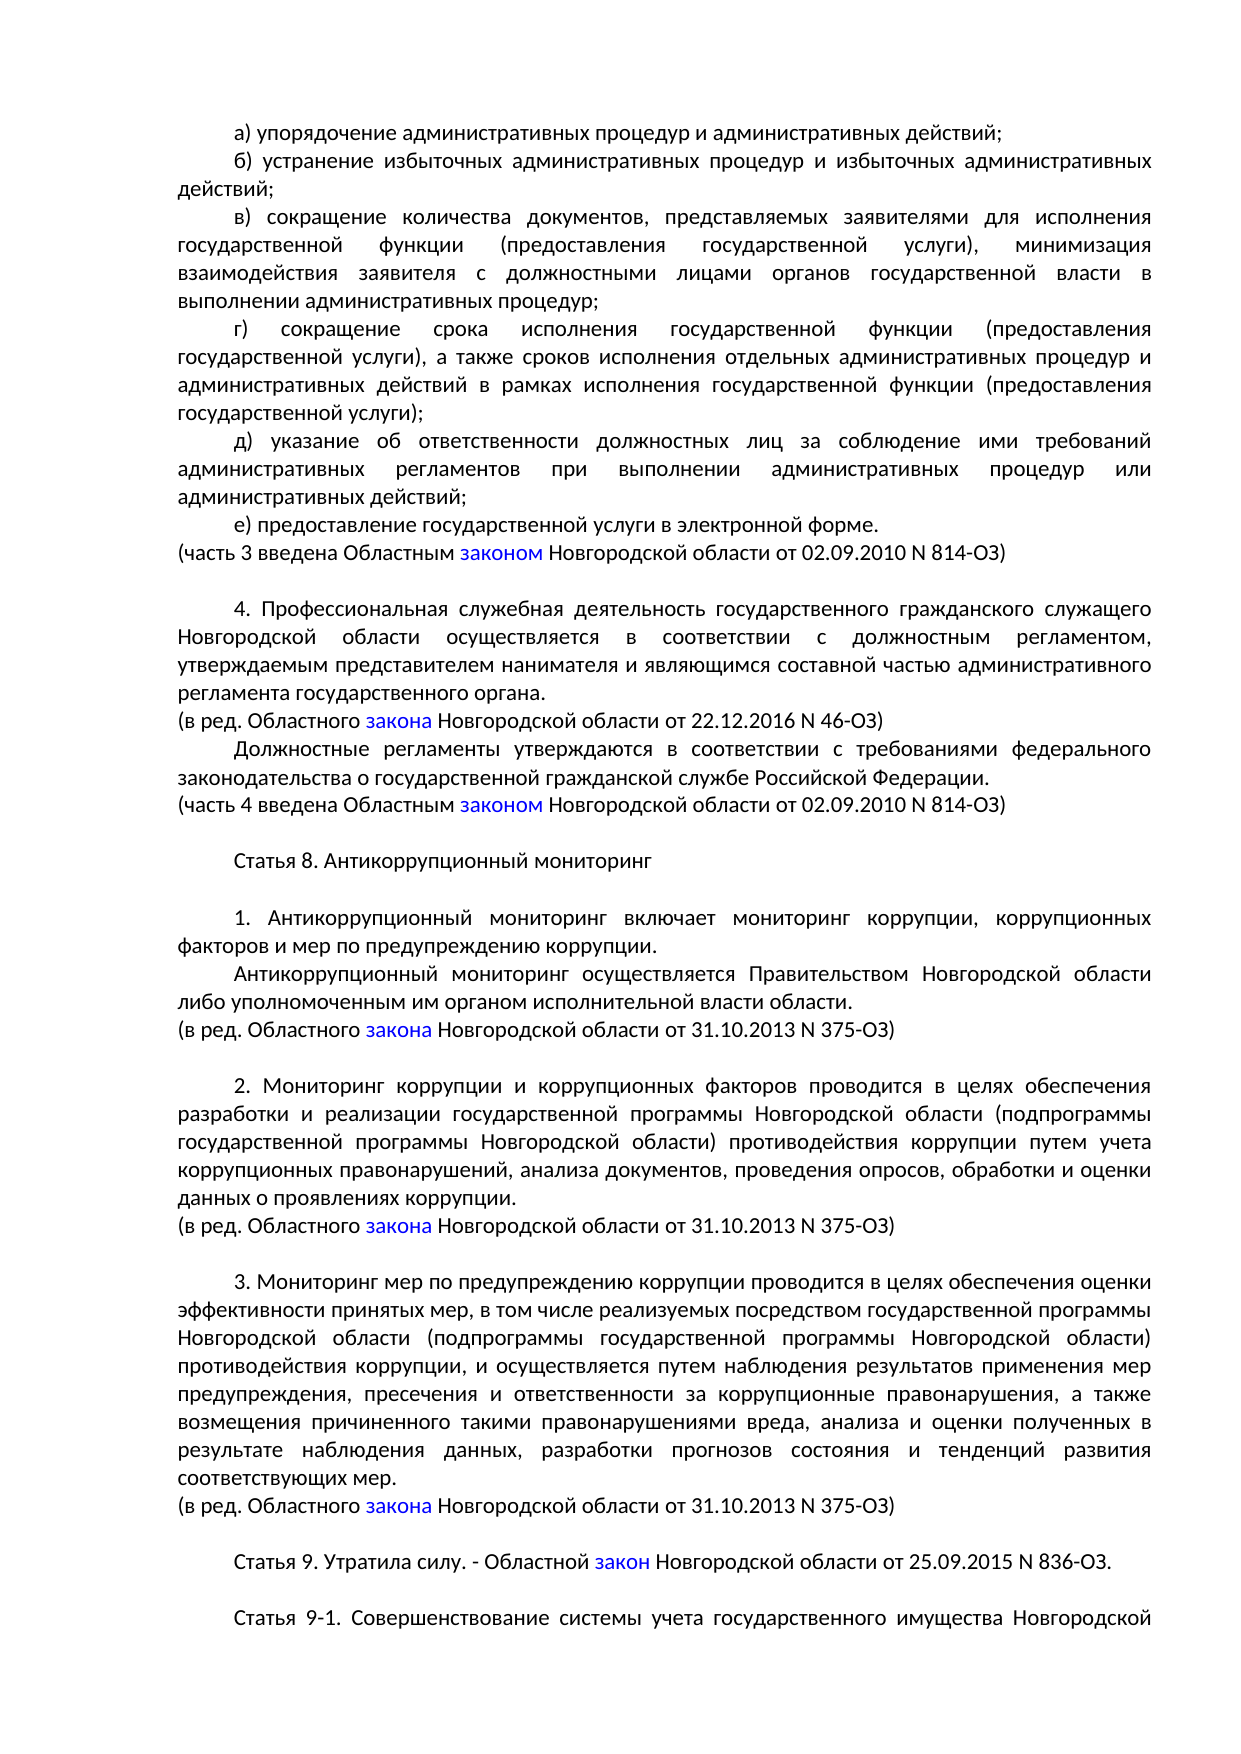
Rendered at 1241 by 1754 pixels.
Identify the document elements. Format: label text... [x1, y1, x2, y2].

text е) предоставление государственной услуги в электронной форме. [177, 510, 1152, 538]
text 2. Мониторинг коррупции и коррупционных факторов проводится в целях обеспечения разработки и реализации государственной программы Новгородской области (подпрограммы государственной программы Новгородской области) противодействия коррупции путем учета коррупционных правонарушений, анализа документов, проведения опросов, обработки и оценки данных о проявлениях коррупции. [177, 1071, 1152, 1211]
text Антикоррупционный мониторинг осуществляется Правительством Новгородской области либо уполномоченным им органом исполнительной власти области. [177, 959, 1152, 1015]
text г) сокращение срока исполнения государственной функции (предоставления государственной услуги), а также сроков исполнения отдельных административных процедур и административных действий в рамках исполнения государственной функции (предоставления государственной услуги); [177, 314, 1152, 426]
text 1. Антикоррупционный мониторинг включает мониторинг коррупции, коррупционных факторов и мер по предупреждению коррупции. [177, 903, 1152, 959]
text (в ред. Областного закона Новгородской области от 31.10.2013 N 375-ОЗ) [177, 1211, 1152, 1239]
text Должностные регламенты утверждаются в соответствии с требованиями федерального законодательства о государственной гражданской службе Российской Федерации. [177, 734, 1152, 791]
text 4. Профессиональная служебная деятельность государственного гражданского служащего Новгородской области осуществляется в соответствии с должностным регламентом, утверждаемым представителем нанимателя и являющимся составной частью административного регламента государственного органа. [177, 594, 1152, 707]
text б) устранение избыточных административных процедур и избыточных административных действий; [177, 146, 1152, 202]
text в) сокращение количества документов, представляемых заявителями для исполнения государственной функции (предоставления государственной услуги), минимизация взаимодействия заявителя с должностными лицами органов государственной власти в выполнении административных процедур; [177, 202, 1152, 314]
text Статья 8. Антикоррупционный мониторинг [177, 847, 1152, 875]
text Статья 9. Утратила силу. - Областной закон Новгородской области от 25.09.2015 N 836-ОЗ. [177, 1547, 1152, 1575]
text (часть 3 введена Областным законом Новгородской области от 02.09.2010 N 814-ОЗ) [177, 538, 1152, 566]
text (в ред. Областного закона Новгородской области от 31.10.2013 N 375-ОЗ) [177, 1491, 1152, 1519]
text (в ред. Областного закона Новгородской области от 31.10.2013 N 375-ОЗ) [177, 1015, 1152, 1043]
text а) упорядочение административных процедур и административных действий; [177, 118, 1152, 146]
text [177, 1603, 1152, 1631]
text (в ред. Областного закона Новгородской области от 22.12.2016 N 46-ОЗ) [177, 707, 1152, 734]
text д) указание об ответственности должностных лиц за соблюдение ими требований административных регламентов при выполнении административных процедур или административных действий; [177, 426, 1152, 510]
text (часть 4 введена Областным законом Новгородской области от 02.09.2010 N 814-ОЗ) [177, 791, 1152, 819]
text 3. Мониторинг мер по предупреждению коррупции проводится в целях обеспечения оценки эффективности принятых мер, в том числе реализуемых посредством государственной программы Новгородской области (подпрограммы государственной программы Новгородской области) противодействия коррупции, и осуществляется путем наблюдения результатов применения мер предупреждения, пресечения и ответственности за коррупционные правонарушения, а также возмещения причиненного такими правонарушениями вреда, анализа и оценки полученных в результате наблюдения данных, разработки прогнозов состояния и тенденций развития соответствующих мер. [177, 1267, 1152, 1491]
